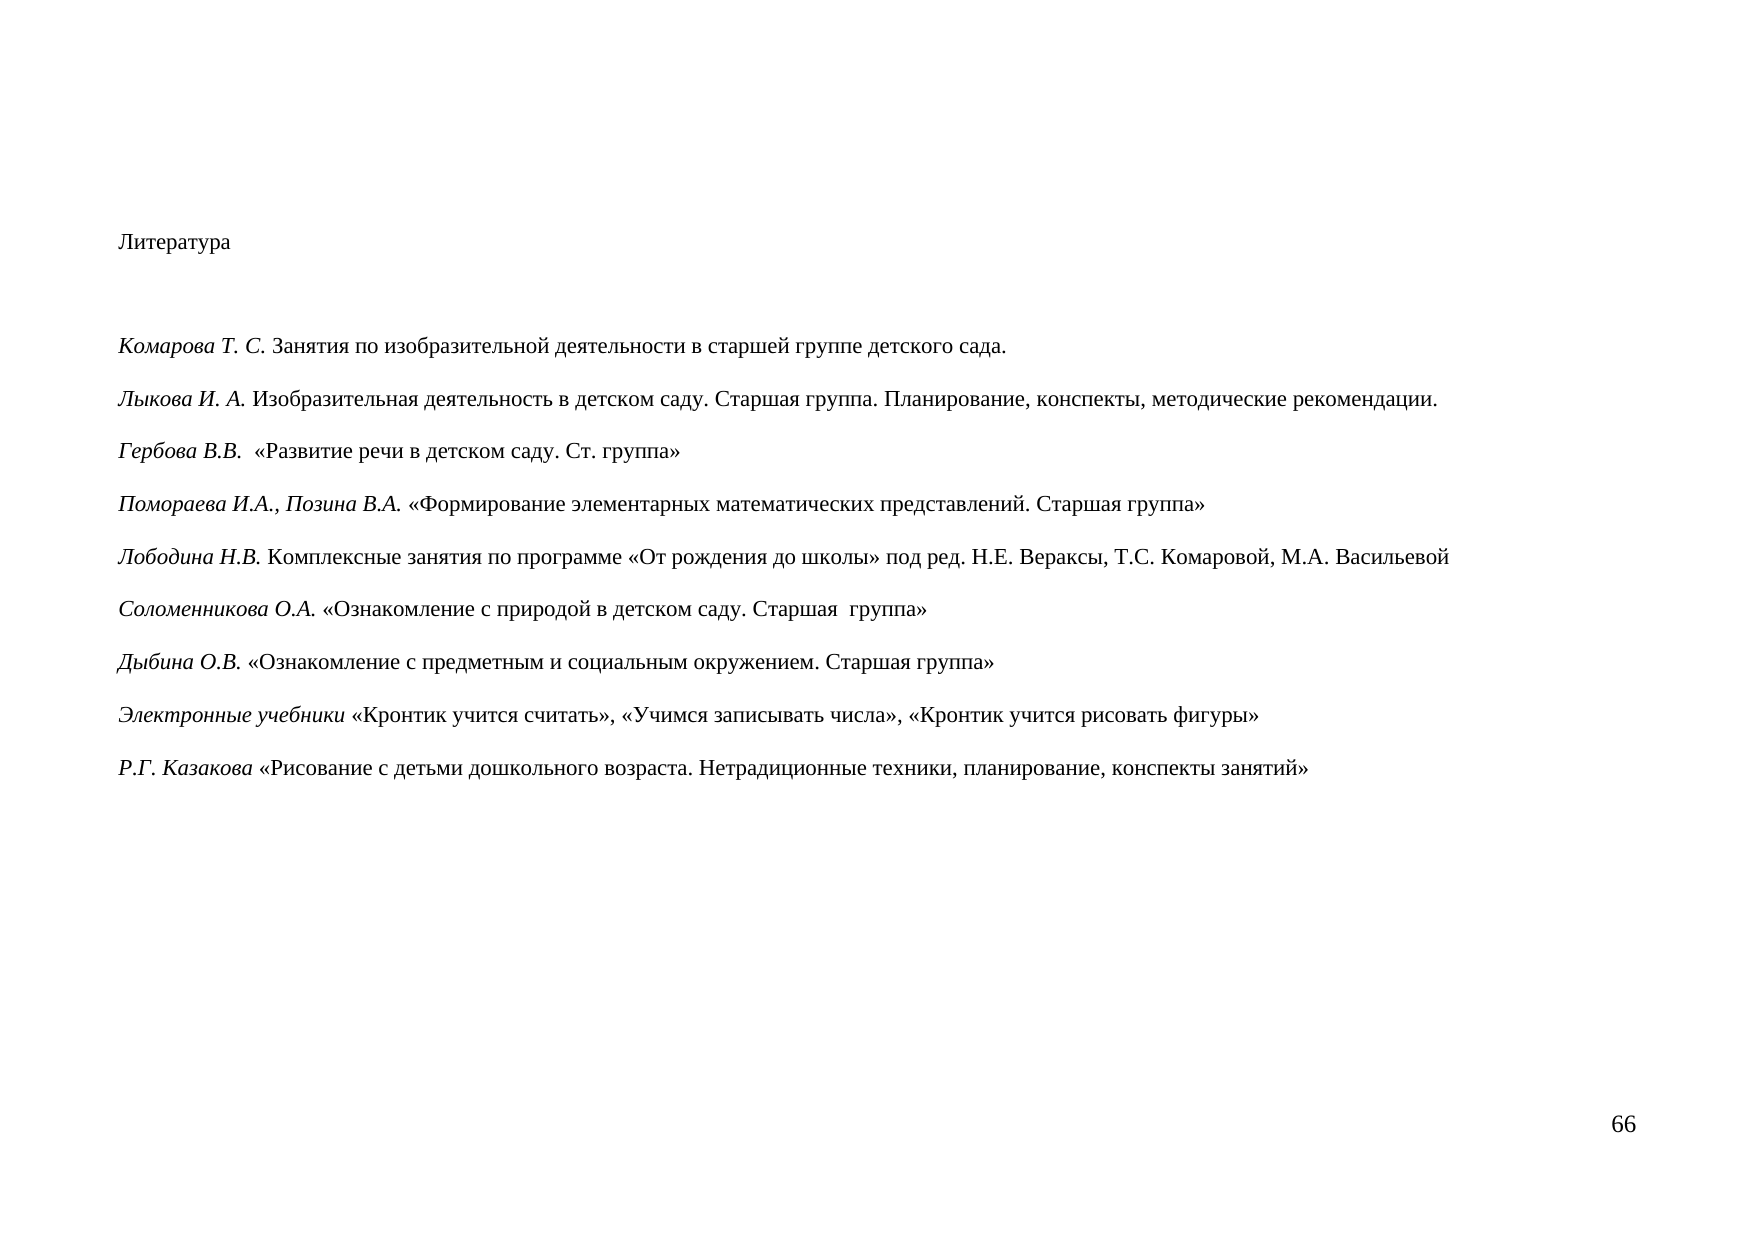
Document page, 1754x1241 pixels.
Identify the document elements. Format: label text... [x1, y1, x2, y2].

text Комарова Т. С. Занятия по изобразительной деятельности в старшей группе детского сада. [118, 332, 1636, 358]
text Лыкова И. А. Изобразительная деятельность в детском саду. Старшая группа. Планирование, конспекты, методические рекомендации. [118, 385, 1636, 411]
text Дыбина О.В. «Ознакомление с предметным и социальным окружением. Старшая группа» [118, 648, 1636, 674]
text Р.Г. Казакова «Рисование с детьми дошкольного возраста. Нетрадиционные техники, планирование, конспекты занятий» [118, 754, 1636, 780]
text Электронные учебники «Кронтик учится считать», «Учимся записывать числа», «Кронтик учится рисовать фигуры» [118, 701, 1636, 727]
text Гербова В.В. «Развитие речи в детском саду. Ст. группа» [118, 437, 1636, 464]
text Лободина Н.В. Комплексные занятия по программе «От рождения до школы» под ред. Н.Е. Вераксы, Т.С. Комаровой, М.А. Васильевой [118, 543, 1636, 569]
text Соломенникова О.А. «Ознакомление с природой в детском саду. Старшая группа» [118, 596, 1636, 622]
text Помораева И.А., Позина В.А. «Формирование элементарных математических представлений. Старшая группа» [118, 490, 1636, 516]
text Литература [118, 228, 1636, 254]
